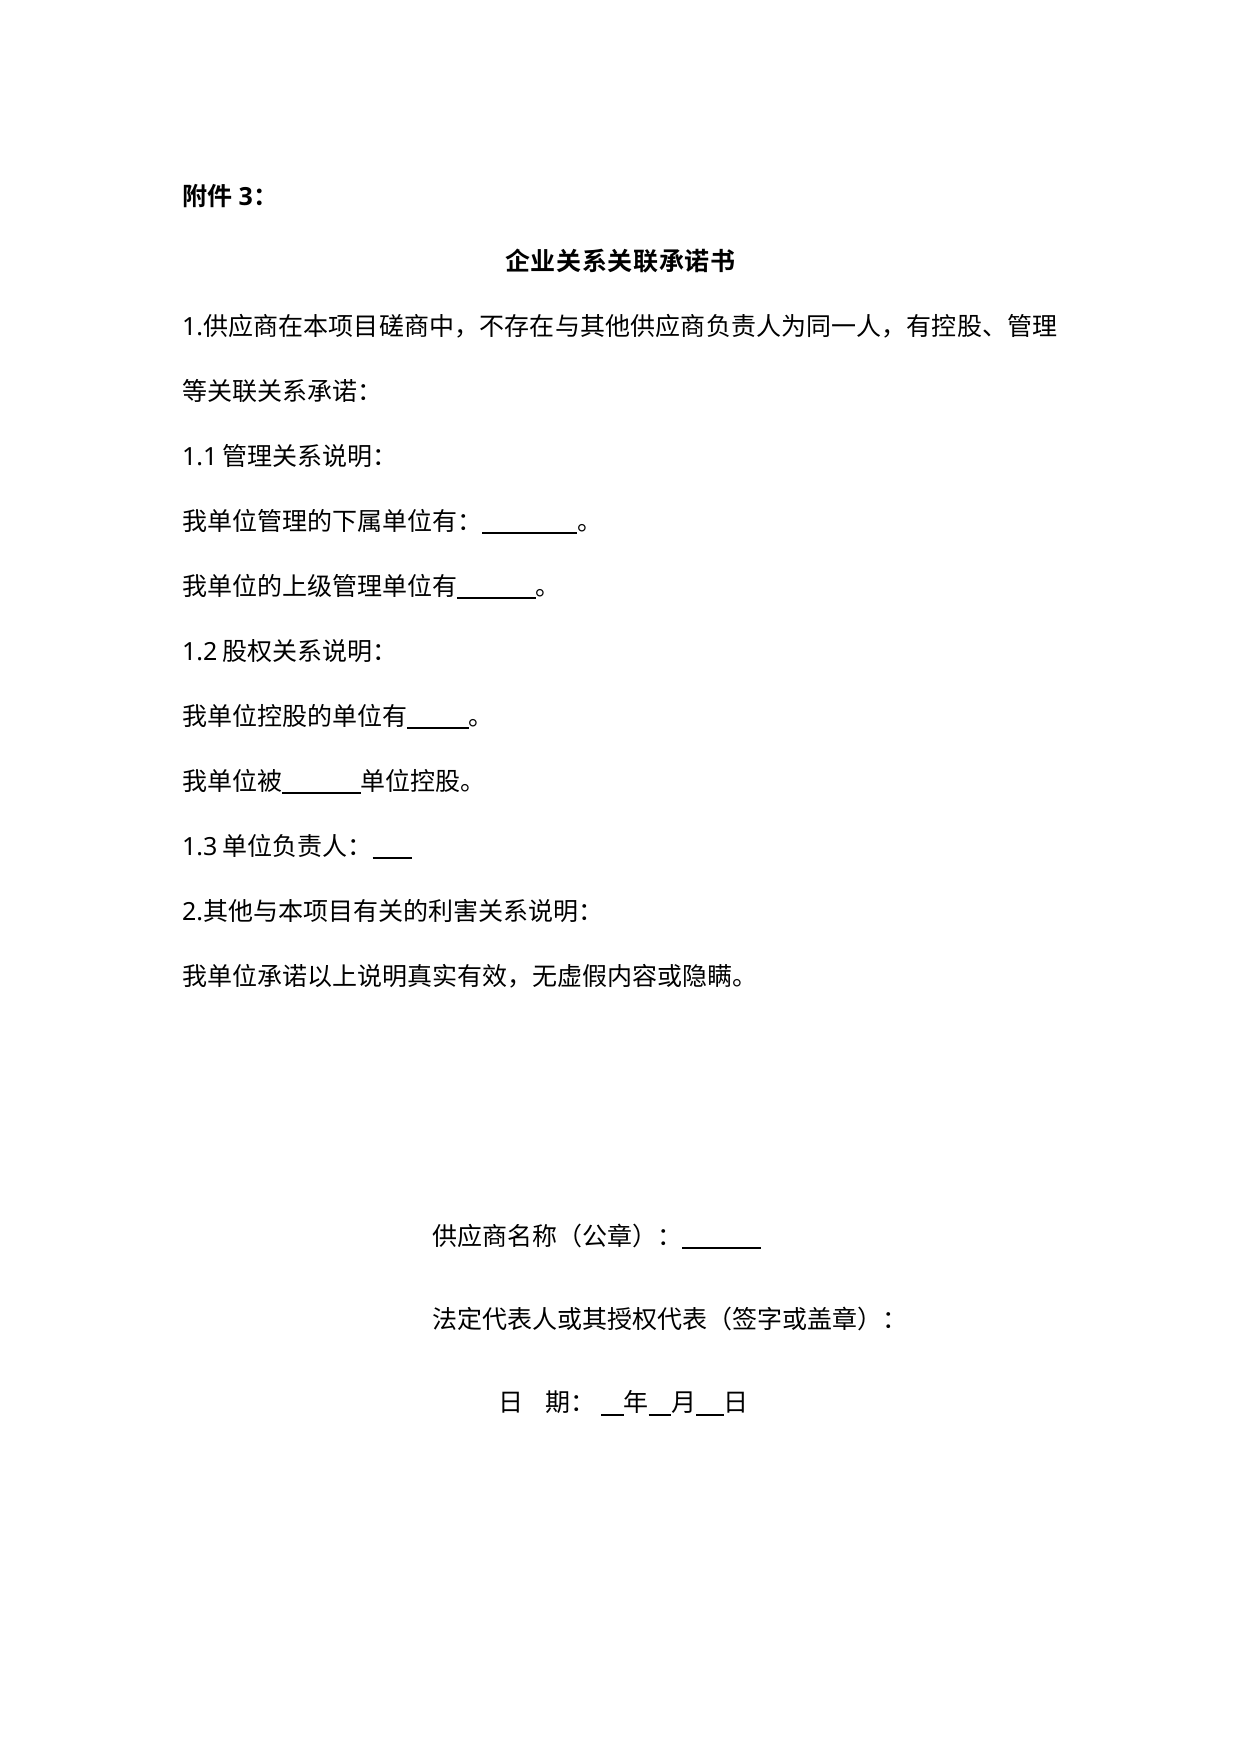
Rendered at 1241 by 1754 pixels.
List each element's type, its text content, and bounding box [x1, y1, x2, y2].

text 1.2股权关系说明： [182, 617, 1058, 682]
text 日 期： 年 月 日 [182, 1368, 1058, 1433]
text 附件3： [182, 162, 1058, 227]
text 法定代表人或其授权代表（签字或盖章）： [182, 1285, 1058, 1350]
text 我单位管理的下属单位有： 。 [182, 487, 1058, 552]
text 1.3单位负责人： [182, 812, 1058, 877]
text 1.供应商在本项目磋商中，不存在与其他供应商负责人为同一人，有控股、管理等关联关系承诺： [182, 292, 1058, 422]
text 1.1管理关系说明： [182, 422, 1058, 487]
text 我单位承诺以上说明真实有效，无虚假内容或隐瞒。 [182, 942, 1058, 1007]
text 我单位被 单位控股。 [182, 747, 1058, 812]
text 企业关系关联承诺书 [182, 227, 1058, 292]
text 2.其他与本项目有关的利害关系说明： [182, 877, 1058, 942]
text 我单位的上级管理单位有 。 [182, 552, 1058, 617]
text 供应商名称（公章）： [182, 1202, 1058, 1267]
text 我单位控股的单位有 。 [182, 682, 1058, 747]
